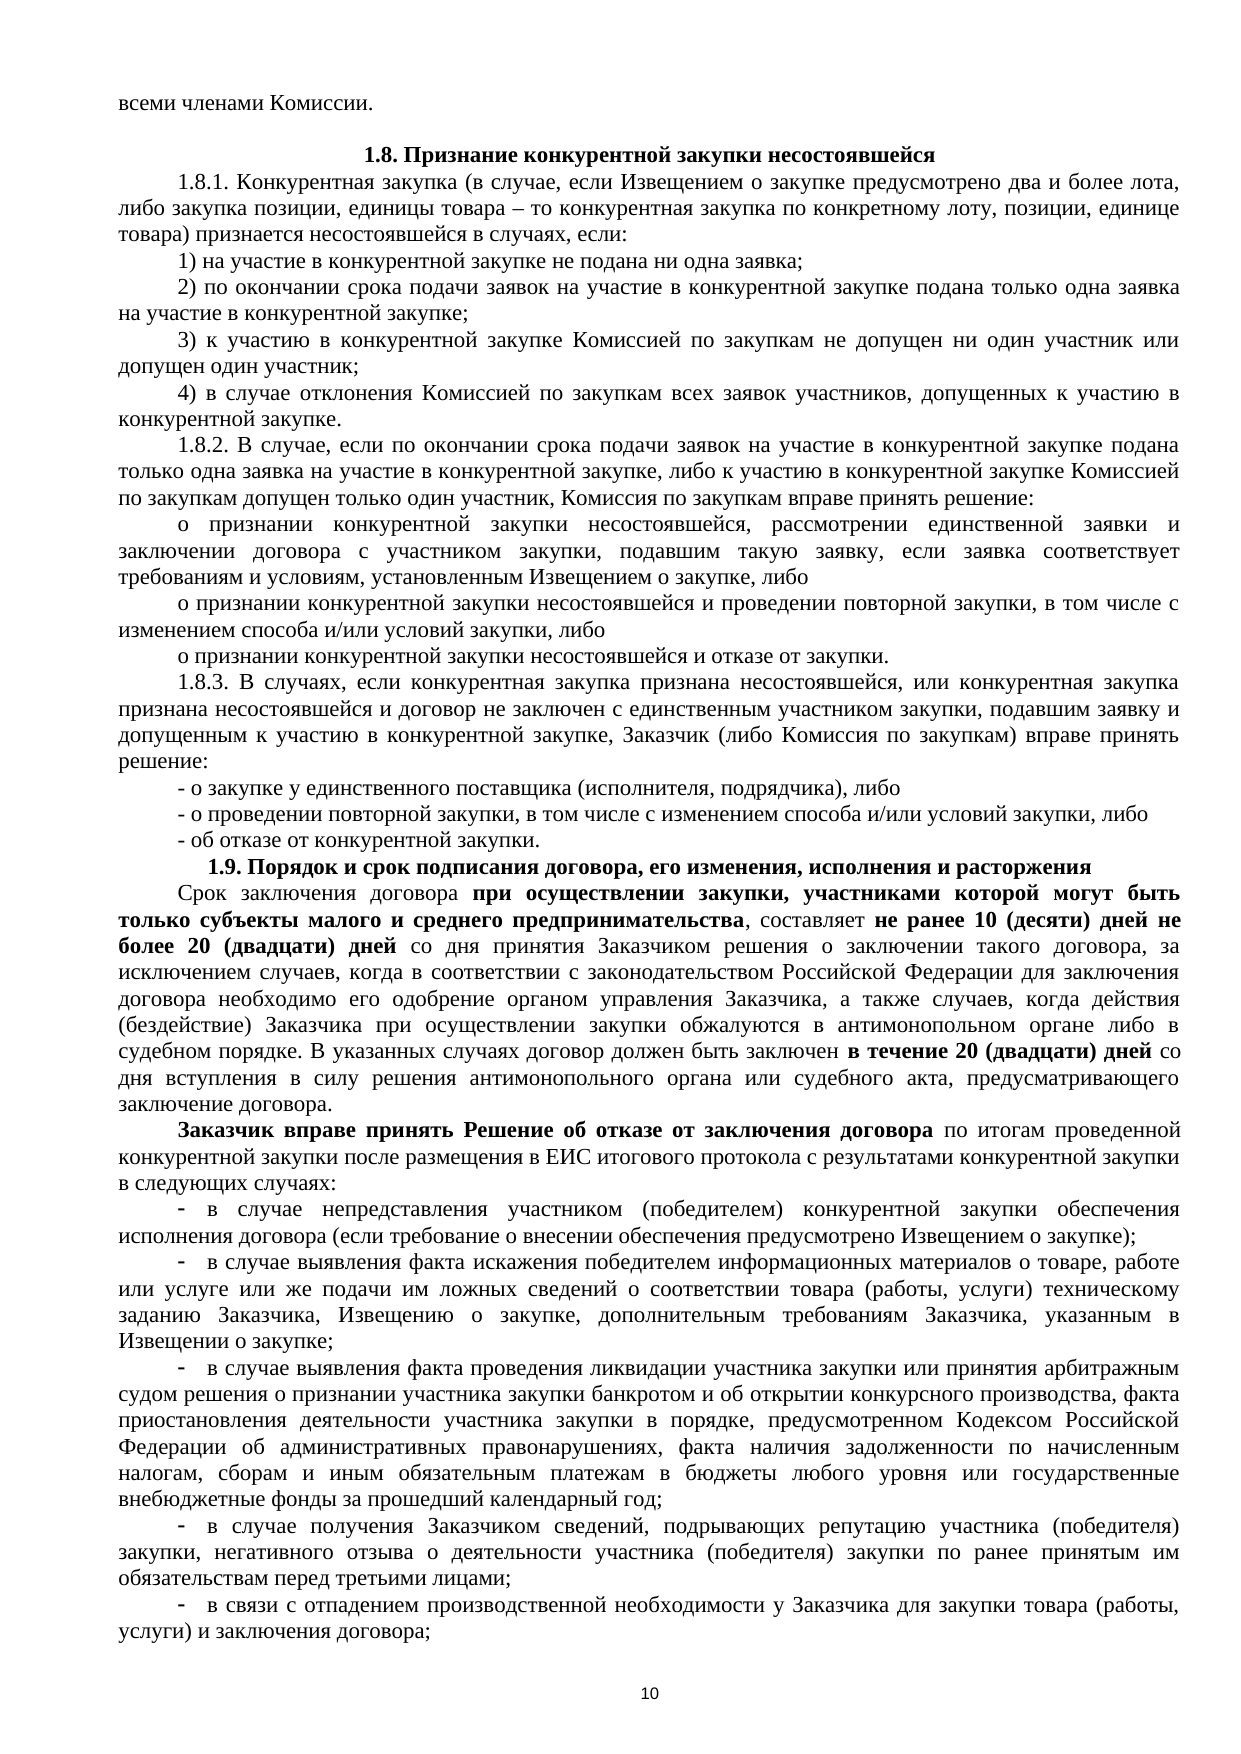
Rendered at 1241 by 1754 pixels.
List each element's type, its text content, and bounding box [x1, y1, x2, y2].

text 1.8.3. В случаях, если конкурентная закупка признана несостоявшейся, или конкурентная закупка признана несостоявшейся и договор не заключен с единственным участником закупки, подавшим заявку и допущенным к участию в конкурентной закупке, Заказчик (либо Комиссия по закупкам) вправе принять решение: [118, 668, 1181, 774]
list в случае выявления факта проведения ликвидации участника закупки или принятия арбитражным судом решения о признании участника закупки банкротом и об открытии конкурсного производства, факта приостановления деятельности участника закупки в порядке, предусмотренном Кодексом Российской Федерации об административных правонарушениях, факта наличия задолженности по начисленным налогам, сборам и иным обязательным платежам в бюджеты любого уровня или государственные внебюджетные фонды за прошедший календарный год; [118, 1354, 1181, 1512]
text 4) в случае отклонения Комиссией по закупкам всех заявок участников, допущенных к участию в конкурентной закупке. [118, 378, 1181, 431]
text 2) по окончании срока подачи заявок на участие в конкурентной закупке подана только одна заявка на участие в конкурентной закупке; [118, 273, 1181, 326]
text - об отказе от конкурентной закупки. [118, 827, 1181, 853]
list в связи с отпадением производственной необходимости у Заказчика для закупки товара (работы, услуги) и заключения договора; [118, 1591, 1181, 1643]
text о признании конкурентной закупки несостоявшейся и проведении повторной закупки, в том числе с изменением способа и/или условий закупки, либо [118, 589, 1181, 642]
text о признании конкурентной закупки несостоявшейся и отказе от закупки. [118, 642, 1181, 668]
list в случае получения Заказчиком сведений, подрывающих репутацию участника (победителя) закупки, негативного отзыва о деятельности участника (победителя) закупки по ранее принятым им обязательствам перед третьими лицами; [118, 1512, 1181, 1591]
text 1) на участие в конкурентной закупке не подана ни одна заявка; [118, 247, 1181, 273]
text 3) к участию в конкурентной закупке Комиссией по закупкам не допущен ни один участник или допущен один участник; [118, 326, 1181, 378]
text о признании конкурентной закупки несостоявшейся, рассмотрении единственной заявки и заключении договора с участником закупки, подавшим такую заявку, если заявка соответствует требованиям и условиям, установленным Извещением о закупке, либо [118, 510, 1181, 589]
text 1.8.2. В случае, если по окончании срока подачи заявок на участие в конкурентной закупке подана только одна заявка на участие в конкурентной закупке, либо к участию в конкурентной закупке Комиссией по закупкам допущен только один участник, Комиссия по закупкам вправе принять решение: [118, 431, 1181, 510]
list в случае непредставления участником (победителем) конкурентной закупки обеспечения исполнения договора (если требование о внесении обеспечения предусмотрено Извещением о закупке); [118, 1196, 1181, 1248]
text - о закупке у единственного поставщика (исполнителя, подрядчика), либо [118, 774, 1181, 800]
text 1.8. Признание конкурентной закупки несостоявшейся [118, 141, 1181, 168]
text 1.8.1. Конкурентная закупка (в случае, если Извещением о закупке предусмотрено два и более лота, либо закупка позиции, единицы товара – то конкурентная закупка по конкретному лоту, позиции, единице товара) признается несостоявшейся в случаях, если: [118, 168, 1181, 247]
text Заказчик вправе принять Решение об отказе от заключения договора по итогам проведенной конкурентной закупки после размещения в ЕИС итогового протокола с результатами конкурентной закупки в следующих случаях: [118, 1116, 1181, 1196]
text Срок заключения договора при осуществлении закупки, участниками которой могут быть только субъекты малого и среднего предпринимательства, составляет не ранее 10 (десяти) дней не более 20 (двадцати) дней со дня принятия Заказчиком решения о заключении такого договора, за исключением случаев, когда в соответствии с законодательством Российской Федерации для заключения договора необходимо его одобрение органом управления Заказчика, а также случаев, когда действия (бездействие) Заказчика при осуществлении закупки обжалуются в антимонопольном органе либо в судебном порядке. В указанных случаях договор должен быть заключен в течение 20 (двадцати) дней со дня вступления в силу решения антимонопольного органа или судебного акта, предусматривающего заключение договора. [118, 879, 1181, 1116]
text 1.9. Порядок и срок подписания договора, его изменения, исполнения и расторжения [118, 853, 1181, 879]
text - о проведении повторной закупки, в том числе с изменением способа и/или условий закупки, либо [118, 800, 1181, 827]
list в случае выявления факта искажения победителем информационных материалов о товаре, работе или услуге или же подачи им ложных сведений о соответствии товара (работы, услуги) техническому заданию Заказчика, Извещению о закупке, дополнительным требованиям Заказчика, указанным в Извещении о закупке; [118, 1248, 1181, 1354]
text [118, 89, 1181, 115]
